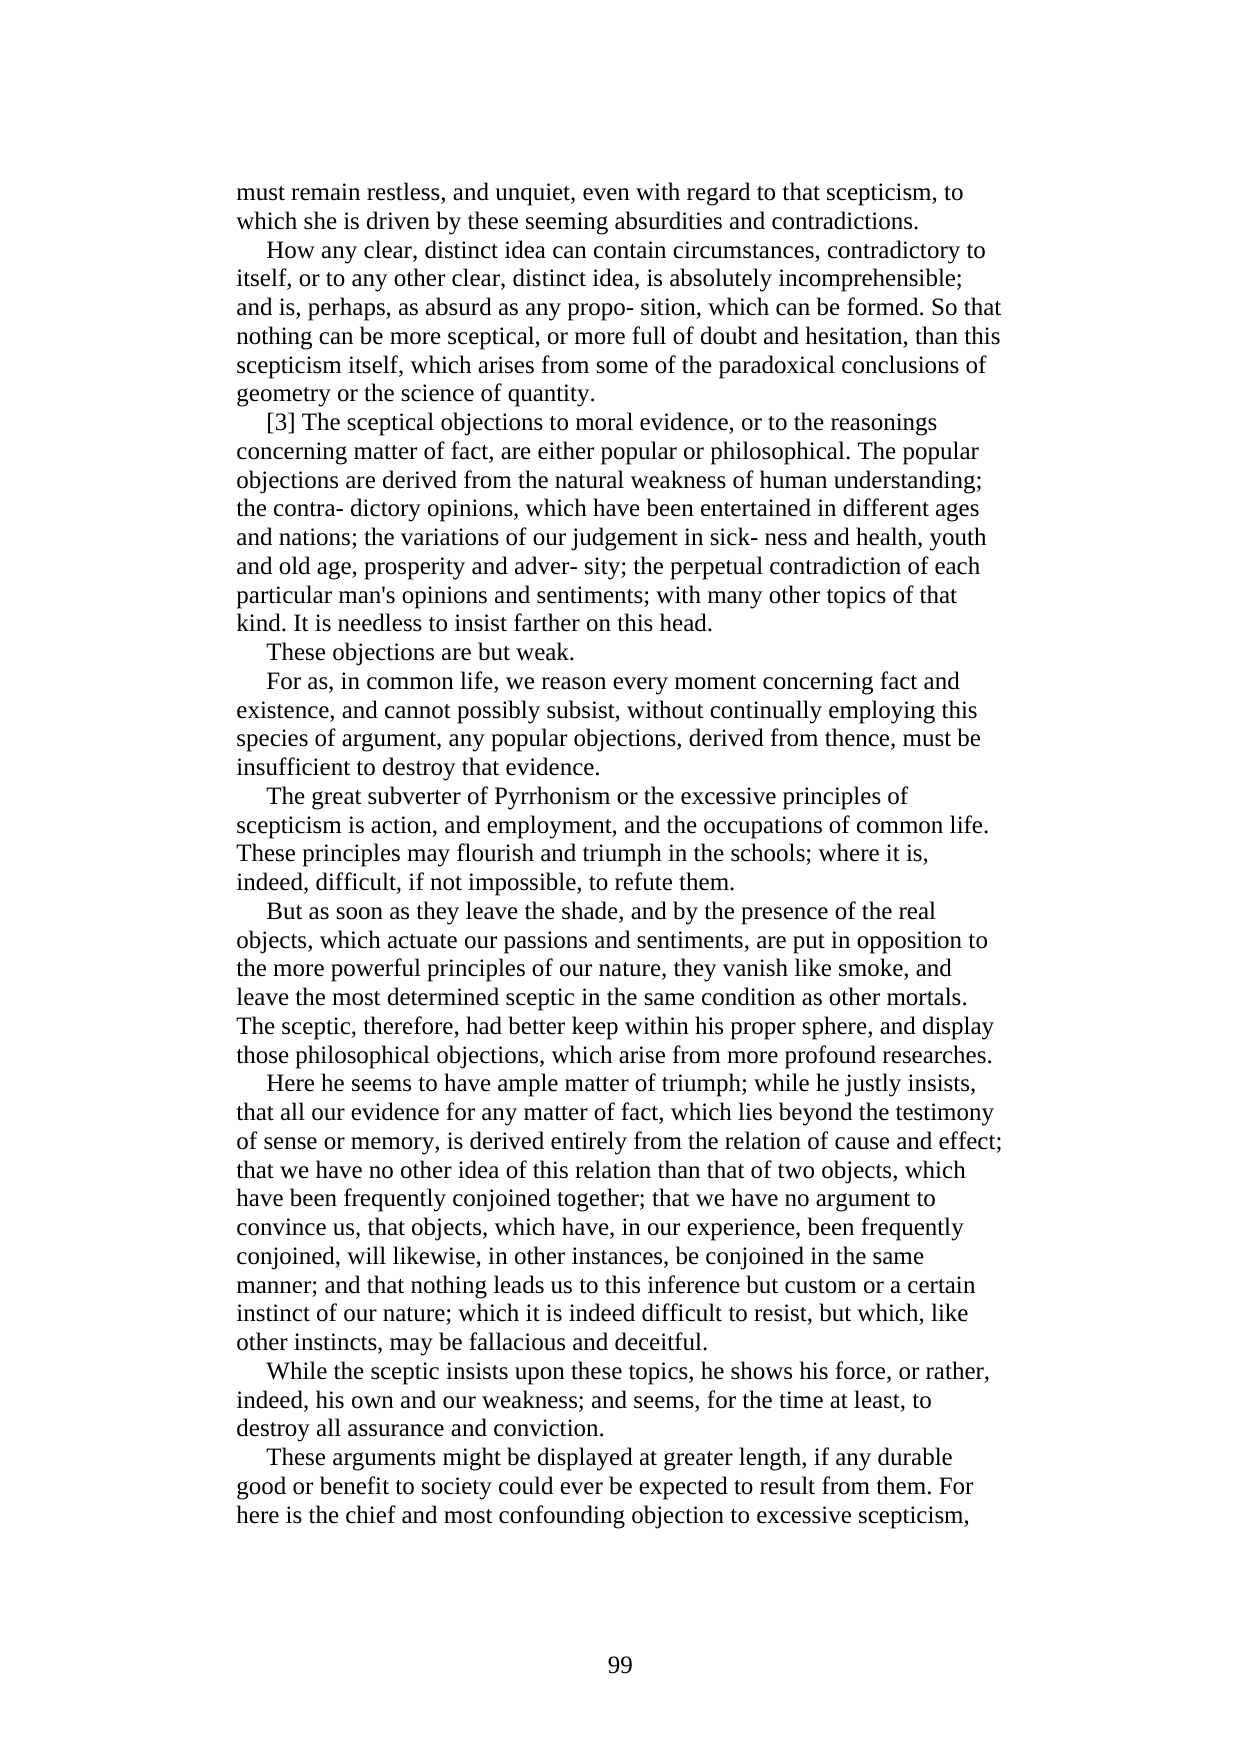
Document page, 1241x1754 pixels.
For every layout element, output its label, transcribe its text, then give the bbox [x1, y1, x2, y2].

text The great subverter of Pyrrhonism or the excessive principles of scepticism is action, and employment, and the occupations of common life. These principles may flourish and triumph in the schools; where it is, indeed, difficult, if not impossible, to refute them. [236, 781, 1004, 896]
text [3] The sceptical objections to moral evidence, or to the reasonings concerning matter of fact, are either popular or philosophical. The popular objections are derived from the natural weakness of human understanding; the contra- dictory opinions, which have been entertained in different ages and nations; the variations of our judgement in sick- ness and health, youth and old age, prosperity and adver- sity; the perpetual contradiction of each particular man's opinions and sentiments; with many other topics of that kind. It is needless to insist farther on this head. [236, 407, 1004, 637]
text For as, in common life, we reason every moment concerning fact and existence, and cannot possibly subsist, without continually employing this species of argument, any popular objections, derived from thence, must be insufficient to destroy that evidence. [236, 666, 1004, 781]
text How any clear, distinct idea can contain circumstances, contradictory to itself, or to any other clear, distinct idea, is absolutely incomprehensible; and is, perhaps, as absurd as any propo- sition, which can be formed. So that nothing can be more sceptical, or more full of doubt and hesitation, than this scepticism itself, which arises from some of the paradoxical conclusions of geometry or the science of quantity. [236, 235, 1004, 407]
text While the sceptic insists upon these topics, he shows his force, or rather, indeed, his own and our weakness; and seems, for the time at least, to destroy all assurance and conviction. [236, 1356, 1004, 1442]
text These objections are but weak. [236, 637, 1004, 666]
text Here he seems to have ample matter of triumph; while he justly insists, that all our evidence for any matter of fact, which lies beyond the testimony of sense or memory, is derived entirely from the relation of cause and effect; that we have no other idea of this relation than that of two objects, which have been frequently conjoined together; that we have no argument to convince us, that objects, which have, in our experience, been frequently conjoined, will likewise, in other instances, be conjoined in the same manner; and that nothing leads us to this inference but custom or a certain instinct of our nature; which it is indeed difficult to resist, but which, like other instincts, may be fallacious and deceitful. [236, 1068, 1004, 1356]
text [236, 1442, 1004, 1528]
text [236, 177, 1004, 235]
text But as soon as they leave the shade, and by the presence of the real objects, which actuate our passions and sentiments, are put in opposition to the more powerful principles of our nature, they vanish like smoke, and leave the most determined sceptic in the same condition as other mortals. The sceptic, therefore, had better keep within his proper sphere, and display those philosophical objections, which arise from more profound researches. [236, 896, 1004, 1068]
